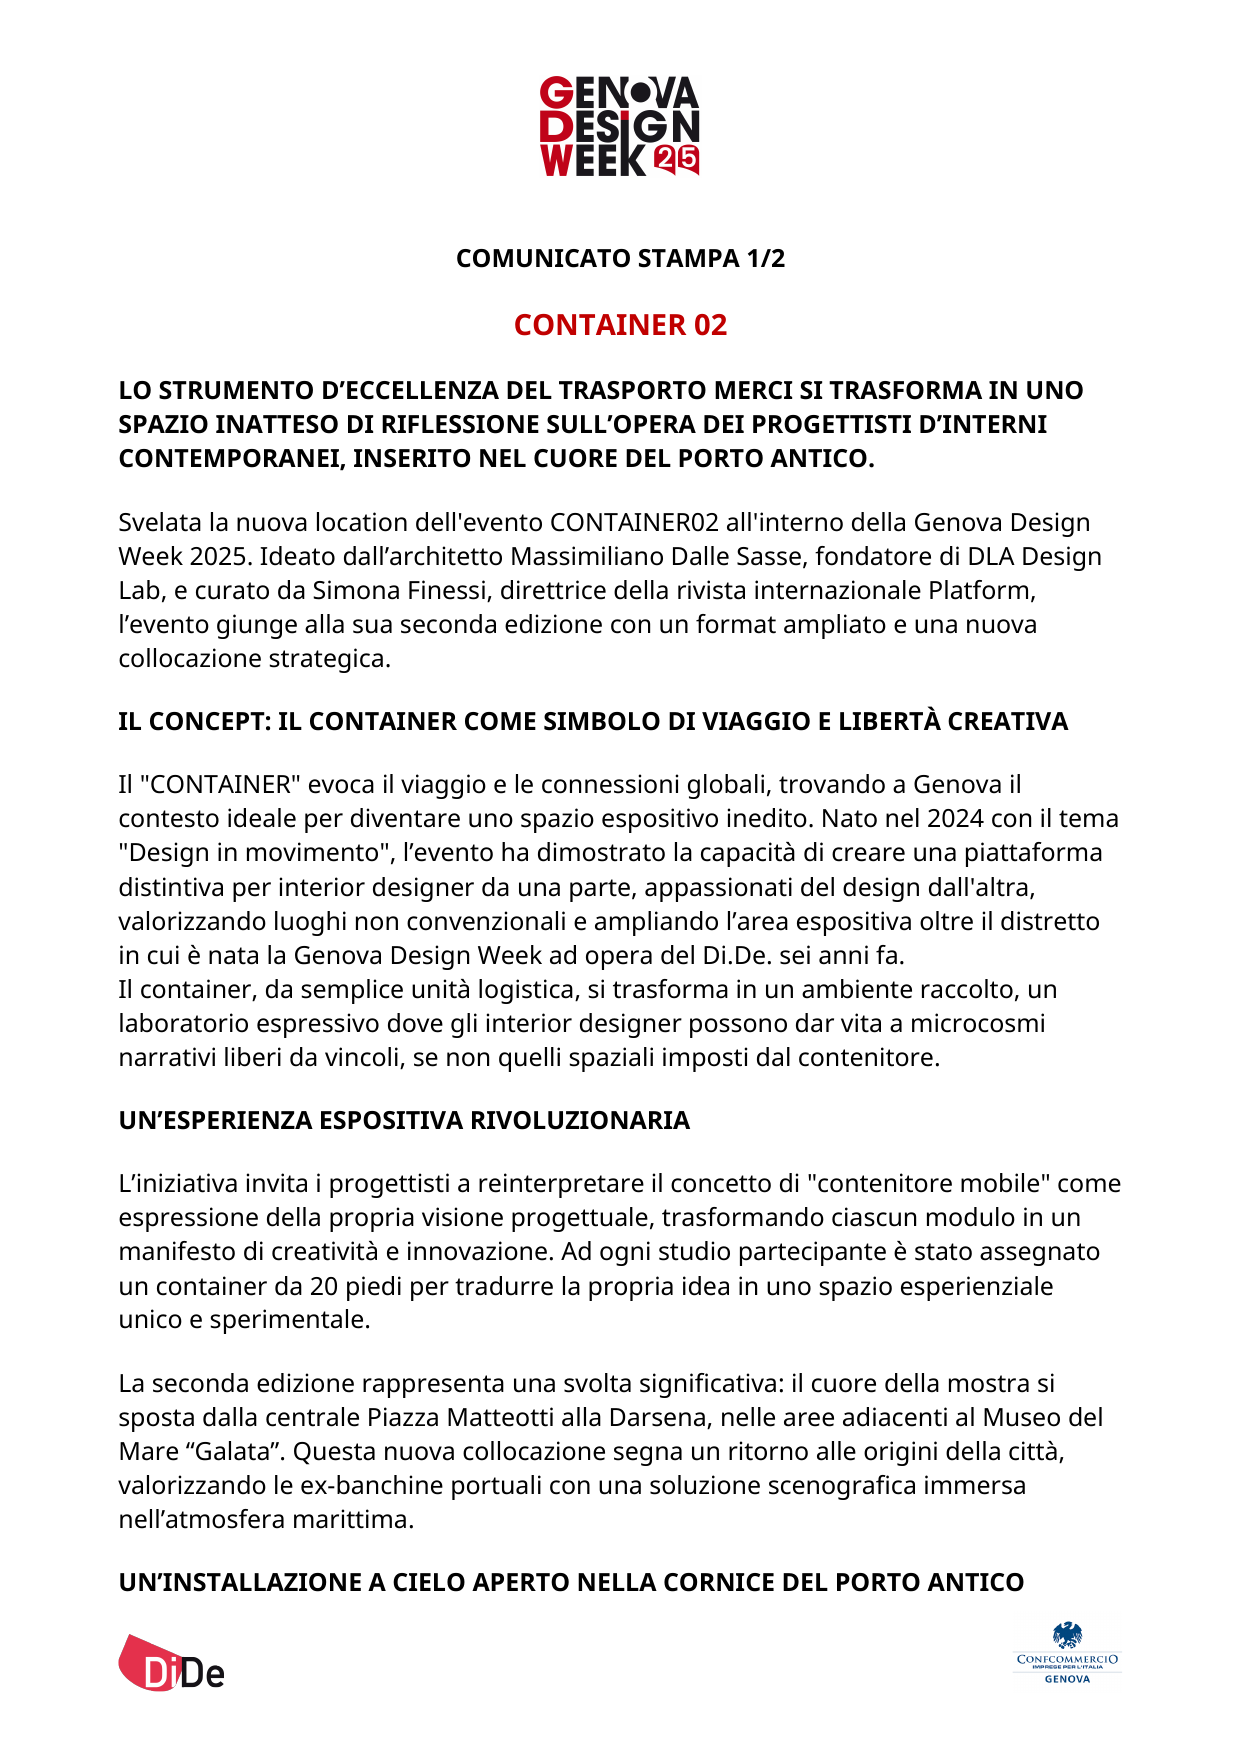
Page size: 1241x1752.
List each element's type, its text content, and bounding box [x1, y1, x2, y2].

text La seconda edizione rappresenta una svolta significativa: il cuore della mostra si sposta dalla centrale Piazza Matteotti alla Darsena, nelle aree adiacenti al Museo del Mare “Galata”. Questa nuova collocazione segna un ritorno alle origini della città, valorizzando le ex-banchine portuali con una soluzione scenografica immersa nell’atmosfera marittima. [118, 1365, 1123, 1536]
text Svelata la nuova location dell'evento CONTAINER02 all'interno della Genova Design Week 2025. Ideato dall’architetto Massimiliano Dalle Sasse, fondatore di DLA Design Lab, e curato da Simona Finessi, direttrice della rivista internazionale Platform, l’evento giunge alla sua seconda edizione con un format ampliato e una nuova collocazione strategica. [118, 504, 1123, 674]
text Il container, da semplice unità logistica, si trasforma in un ambiente raccolto, un laboratorio espressivo dove gli interior designer possono dar vita a microcosmi narrativi liberi da vincoli, se non quelli spaziali imposti dal contenitore. [118, 971, 1123, 1073]
text L’iniziativa invita i progettisti a reinterpretare il concetto di "contenitore mobile" come espressione della propria visione progettuale, trasformando ciascun modulo in un manifesto di creatività e innovazione. Ad ogni studio partecipante è stato assegnato un container da 20 piedi per tradurre la propria idea in uno spazio esperienziale unico e sperimentale. [118, 1166, 1123, 1336]
picture [1012, 1611, 1123, 1693]
text UN’ESPERIENZA ESPOSITIVA RIVOLUZIONARIA [118, 1103, 1123, 1137]
picture [538, 75, 702, 178]
text COMUNICATO STAMPA 1/2 [118, 241, 1123, 275]
text IL CONCEPT: IL CONTAINER COME SIMBOLO DI VIAGGIO E LIBERTÀ CREATIVA [118, 704, 1123, 738]
text CONTAINER 02 [118, 304, 1123, 344]
text UN’INSTALLAZIONE A CIELO APERTO NELLA CORNICE DEL PORTO ANTICO [118, 1565, 1123, 1599]
text LO STRUMENTO D’ECCELLENZA DEL TRASPORTO MERCI SI TRASFORMA IN UNO SPAZIO INATTESO DI RIFLESSIONE SULL’OPERA DEI PROGETTISTI D’INTERNI CONTEMPORANEI, INSERITO NEL CUORE DEL PORTO ANTICO. [118, 373, 1123, 475]
text Il "CONTAINER" evoca il viaggio e le connessioni globali, trovando a Genova il contesto ideale per diventare uno spazio espositivo inedito. Nato nel 2024 con il tema "Design in movimento", l’evento ha dimostrato la capacità di creare una piattaforma distintiva per interior designer da una parte, appassionati del design dall'altra, valorizzando luoghi non convenzionali e ampliando l’area espositiva oltre il distretto in cui è nata la Genova Design Week ad opera del Di.De. sei anni fa. [118, 767, 1123, 971]
picture [118, 1634, 224, 1693]
